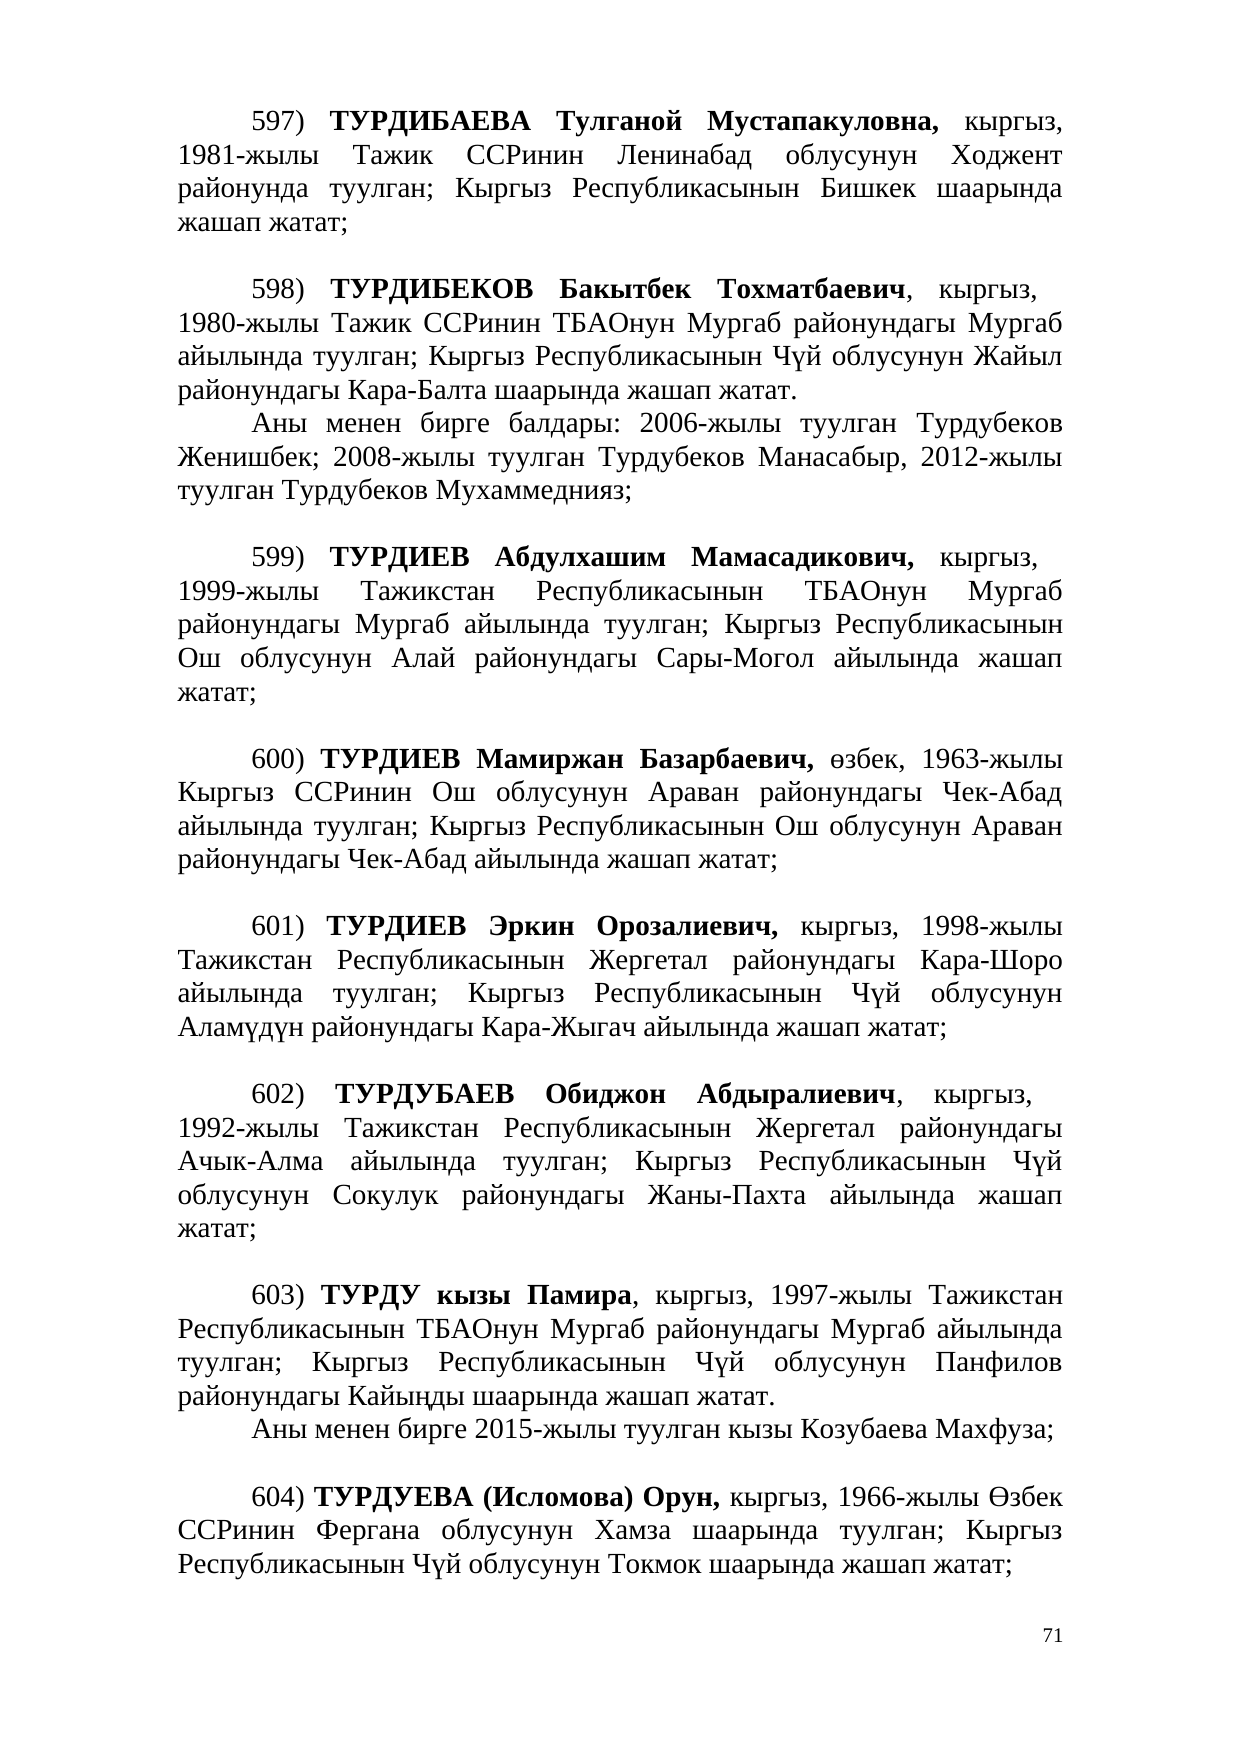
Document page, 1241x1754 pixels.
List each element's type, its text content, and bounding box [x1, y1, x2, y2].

text 601) ТУРДИЕВ Эркин Орозалиевич, кыргыз, 1998-жылы Тажикстан Республикасынын Жергетал районундагы Кара-Шоро айылында туулган; Кыргыз Республикасынын Чүй облусунун Аламүдүн районундагы Кара-Жыгач айылында жашап жатат; [177, 908, 1063, 1043]
text 604) ТУРДУЕВА (Исломова) Орун, кыргыз, 1966-жылы Өзбек ССРинин Фергана облусунун Хамза шаарында туулган; Кыргыз Республикасынын Чүй облусунун Токмок шаарында жашап жатат; [177, 1479, 1063, 1579]
list 597) ТУРДИБАЕВА Тулганой Мустапакуловна, кыргыз, 1981-жылы Тажик ССРинин Ленинабад облусунун Ходжент районунда туулган; Кыргыз Республикасынын Бишкек шаарында жашап жатат; [177, 103, 1063, 238]
text 603) ТУРДУ кызы Памира, кыргыз, 1997-жылы Тажикстан Республикасынын ТБАОнун Мургаб районундагы Мургаб айылында туулган; Кыргыз Республикасынын Чүй облусунун Панфилов районундагы Кайыңды шаарында жашап жатат. [177, 1277, 1063, 1412]
text 600) ТУРДИЕВ Мамиржан Базарбаевич, өзбек, 1963-жылы Кыргыз ССРинин Ош облусунун Араван районундагы Чек-Абад айылында туулган; Кыргыз Республикасынын Ош облусунун Араван районундагы Чек-Абад айылында жашап жатат; [177, 741, 1063, 875]
text 598) ТУРДИБЕКОВ Бакытбек Тохматбаевич, кыргыз, 1980-жылы Тажик ССРинин ТБАОнун Мургаб районундагы Мургаб айылында туулган; Кыргыз Республикасынын Чүй облусунун Жайыл районундагы Кара-Балта шаарында жашап жатат. [177, 271, 1063, 405]
text Аны менен бирге балдары: 2006-жылы туулган Турдубеков Женишбек; 2008-жылы туулган Турдубеков Манасабыр, 2012-жылы туулган Турдубеков Мухаммеднияз; [177, 405, 1063, 506]
text 602) ТУРДУБАЕВ Обиджон Абдыралиевич, кыргыз, 1992-жылы Тажикстан Республикасынын Жергетал районундагы Ачык-Алма айылында туулган; Кыргыз Республикасынын Чүй облусунун Сокулук районундагы Жаны-Пахта айылында жашап жатат; [177, 1076, 1063, 1244]
text Аны менен бирге 2015-жылы туулган кызы Козубаева Махфуза; [177, 1412, 1063, 1445]
list 599) ТУРДИЕВ Абдулхашим Мамасадикович, кыргыз, 1999-жылы Тажикстан Республикасынын ТБАОнун Мургаб районундагы Мургаб айылында туулган; Кыргыз Республикасынын Ош облусунун Алай районундагы Сары-Могол айылында жашап жатат; [177, 539, 1063, 707]
